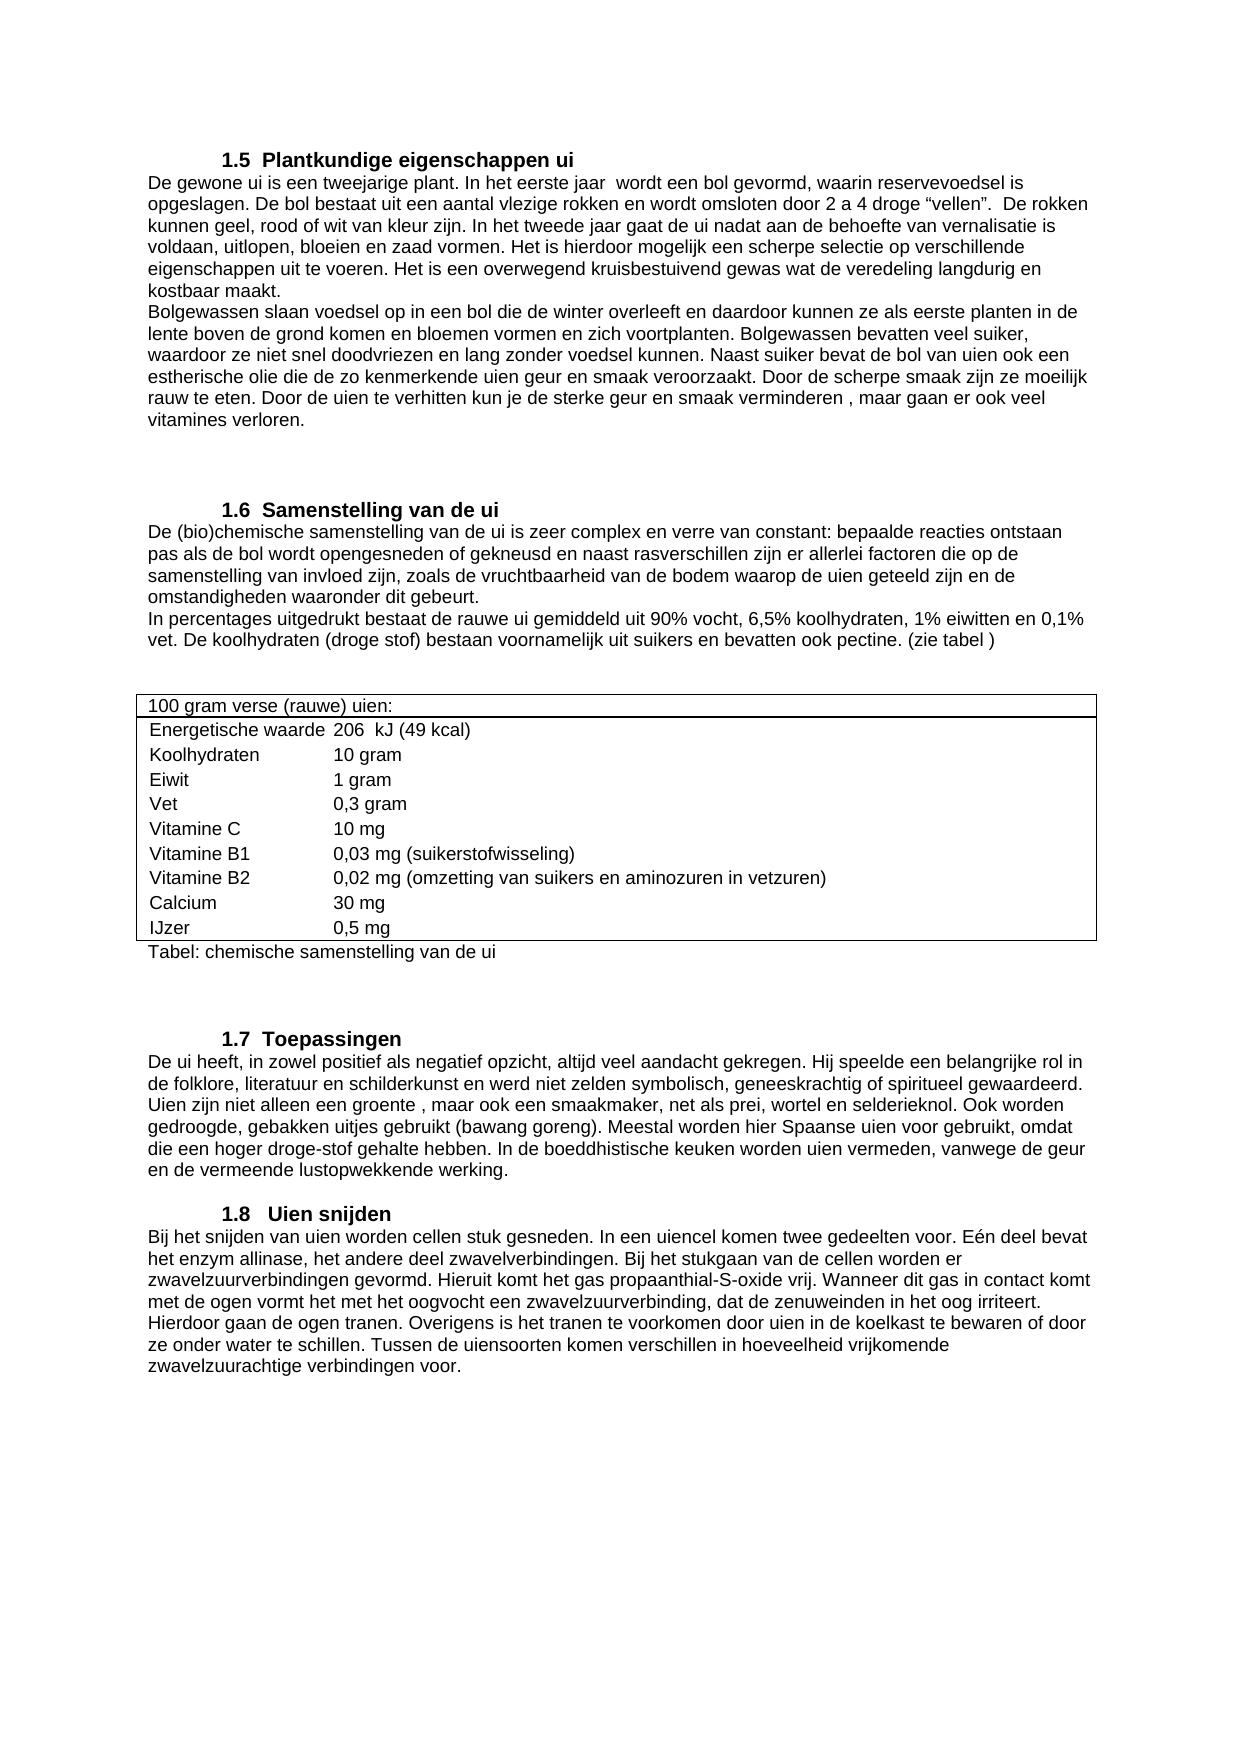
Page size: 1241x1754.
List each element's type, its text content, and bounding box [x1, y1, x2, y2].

text De (bio)chemische samenstelling van de ui is zeer complex en verre van constant: bepaalde reacties ontstaan pas als de bol wordt opengesneden of gekneusd en naast rasverschillen zijn er allerlei factoren die op de samenstelling van invloed zijn, zoals de vruchtbaarheid van de bodem waarop de uien geteeld zijn en de omstandigheden waaronder dit gebeurt. [148, 521, 1093, 608]
text 1.5 Plantkundige eigenschappen ui [148, 148, 1093, 172]
text 1.7 Toepassingen [148, 1027, 1093, 1051]
text Tabel: chemische samenstelling van de ui [148, 941, 1093, 962]
text De gewone ui is een tweejarige plant. In het eerste jaar wordt een bol gevormd, waarin reservevoedsel is opgeslagen. De bol bestaat uit een aantal vlezige rokken en wordt omsloten door 2 a 4 droge “vellen”. De rokken kunnen geel, rood of wit van kleur zijn. In het tweede jaar gaat de ui nadat aan de behoefte van vernalisatie is voldaan, uitlopen, bloeien en zaad vormen. Het is hierdoor mogelijk een scherpe selectie op verschillende eigenschappen uit te voeren. Het is een overwegend kruisbestuivend gewas wat de veredeling langdurig en kostbaar maakt. [148, 172, 1093, 301]
text 1.8 Uien snijden [148, 1202, 1093, 1226]
text 1.6 Samenstelling van de ui [148, 497, 1093, 521]
table_header 100 gram verse (rauwe) uien: [137, 695, 1096, 716]
text Bolgewassen slaan voedsel op in een bol die de winter overleeft en daardoor kunnen ze als eerste planten in de lente boven de grond komen en bloemen vormen en zich voortplanten. Bolgewassen bevatten veel suiker, waardoor ze niet snel doodvriezen en lang zonder voedsel kunnen. Naast suiker bevat de bol van uien ook een estherische olie die de zo kenmerkende uien geur en smaak veroorzaakt. Door de scherpe smaak zijn ze moeilijk rauw te eten. Door de uien te verhitten kun je de sterke geur en smaak verminderen , maar gaan er ook veel vitamines verloren. [148, 301, 1093, 430]
text Bij het snijden van uien worden cellen stuk gesneden. In een uiencel komen twee gedeelten voor. Eén deel bevat het enzym allinase, het andere deel zwavelverbindingen. Bij het stukgaan van de cellen worden er zwavelzuurverbindingen gevormd. Hieruit komt het gas propaanthial-S-oxide vrij. Wanneer dit gas in contact komt met de ogen vormt het met het oogvocht een zwavelzuurverbinding, dat de zenuweinden in het oog irriteert. Hierdoor gaan de ogen tranen. Overigens is het tranen te voorkomen door uien in de koelkast te bewaren of door ze onder water te schillen. Tussen de uiensoorten komen verschillen in hoeveelheid vrijkomende zwavelzuurachtige verbindingen voor. [148, 1226, 1093, 1377]
text In percentages uitgedrukt bestaat de rauwe ui gemiddeld uit 90% vocht, 6,5% koolhydraten, 1% eiwitten en 0,1% vet. De koolhydraten (droge stof) bestaan voornamelijk uit suikers en bevatten ook pectine. (zie tabel ) [148, 608, 1093, 651]
text De ui heeft, in zowel positief als negatief opzicht, altijd veel aandacht gekregen. Hij speelde een belangrijke rol in de folklore, literatuur en schilderkunst en werd niet zelden symbolisch, geneeskrachtig of spiritueel gewaardeerd. Uien zijn niet alleen een groente , maar ook een smaakmaker, net als prei, wortel en selderieknol. Ook worden gedroogde, gebakken uitjes gebruikt (bawang goreng). Meestal worden hier Spaanse uien voor gebruikt, omdat die een hoger droge-stof gehalte hebben. In de boeddhistische keuken worden uien vermeden, vanwege de geur en de vermeende lustopwekkende werking. [148, 1051, 1093, 1180]
table_cell [137, 718, 1096, 940]
